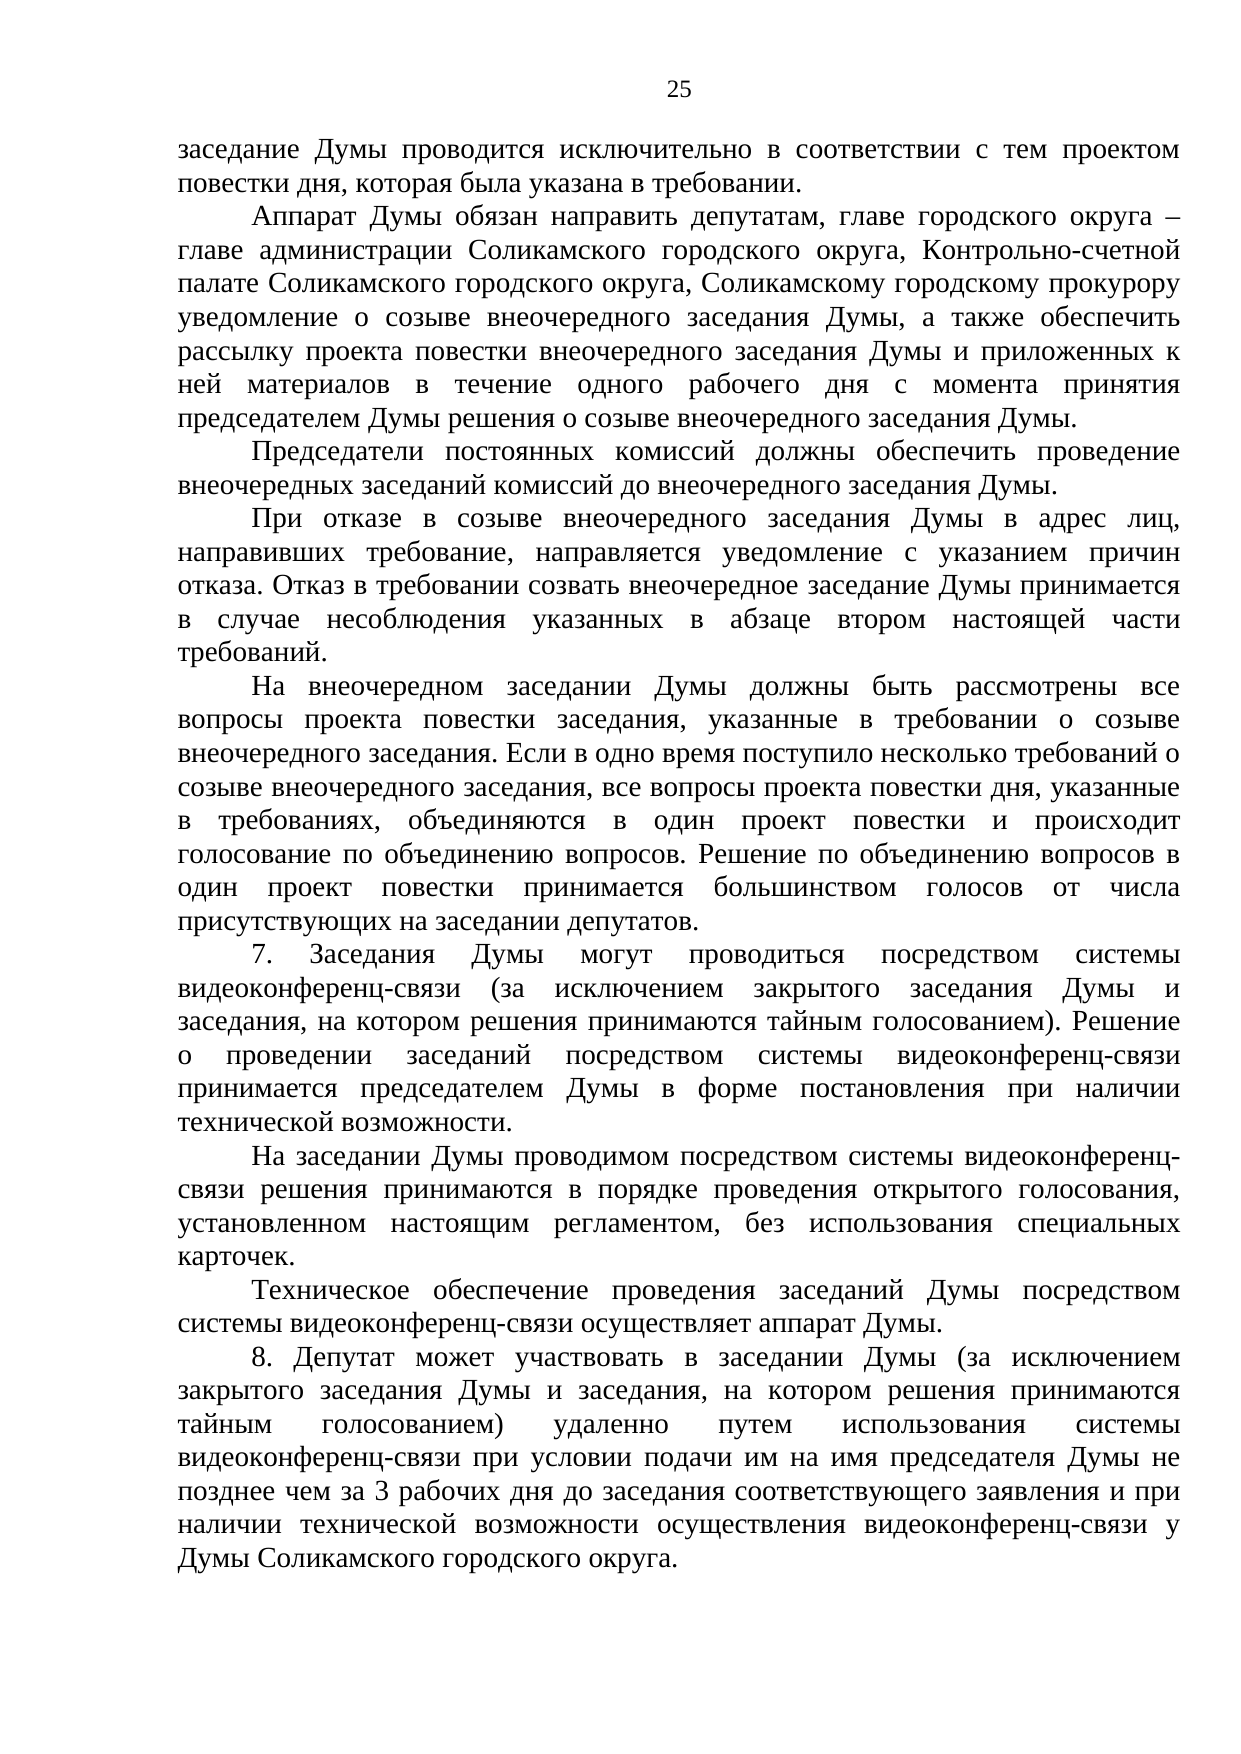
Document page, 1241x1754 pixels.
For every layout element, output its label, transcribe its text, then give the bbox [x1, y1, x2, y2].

text Техническое обеспечение проведения заседаний Думы посредством системы видеоконференц-связи осуществляет аппарат Думы. [177, 1272, 1181, 1339]
text Председатели постоянных комиссий должны обеспечить проведение внеочередных заседаний комиссий до внеочередного заседания Думы. [177, 433, 1181, 500]
text 8. Депутат может участвовать в заседании Думы (за исключением закрытого заседания Думы и заседания, на котором решения принимаются тайным голосованием) удаленно путем использования системы видеоконференц-связи при условии подачи им на имя председателя Думы не позднее чем за 3 рабочих дня до заседания соответствующего заявления и при наличии технической возможности осуществления видеоконференц-связи у Думы Соликамского городского округа. [177, 1339, 1181, 1574]
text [177, 131, 1181, 198]
text На заседании Думы проводимом посредством системы видеоконференц-связи решения принимаются в порядке проведения открытого голосования, установленном настоящим регламентом, без использования специальных карточек. [177, 1138, 1181, 1272]
text Аппарат Думы обязан направить депутатам, главе городского округа – главе администрации Соликамского городского округа, Контрольно-счетной палате Соликамского городского округа, Соликамскому городскому прокурору уведомление о созыве внеочередного заседания Думы, а также обеспечить рассылку проекта повестки внеочередного заседания Думы и приложенных к ней материалов в течение одного рабочего дня с момента принятия председателем Думы решения о созыве внеочередного заседания Думы. [177, 198, 1181, 433]
text На внеочередном заседании Думы должны быть рассмотрены все вопросы проекта повестки заседания, указанные в требовании о созыве внеочередного заседания. Если в одно время поступило несколько требований о созыве внеочередного заседания, все вопросы проекта повестки дня, указанные в требованиях, объединяются в один проект повестки и происходит голосование по объединению вопросов. Решение по объединению вопросов в один проект повестки принимается большинством голосов от числа присутствующих на заседании депутатов. [177, 668, 1181, 936]
text При отказе в созыве внеочередного заседания Думы в адрес лиц, направивших требование, направляется уведомление с указанием причин отказа. Отказ в требовании созвать внеочередное заседание Думы принимается в случае несоблюдения указанных в абзаце втором настоящей части требований. [177, 500, 1181, 668]
text 7. Заседания Думы могут проводиться посредством системы видеоконференц-связи (за исключением закрытого заседания Думы и заседания, на котором решения принимаются тайным голосованием). Решение о проведении заседаний посредством системы видеоконференц-связи принимается председателем Думы в форме постановления при наличии технической возможности. [177, 936, 1181, 1138]
